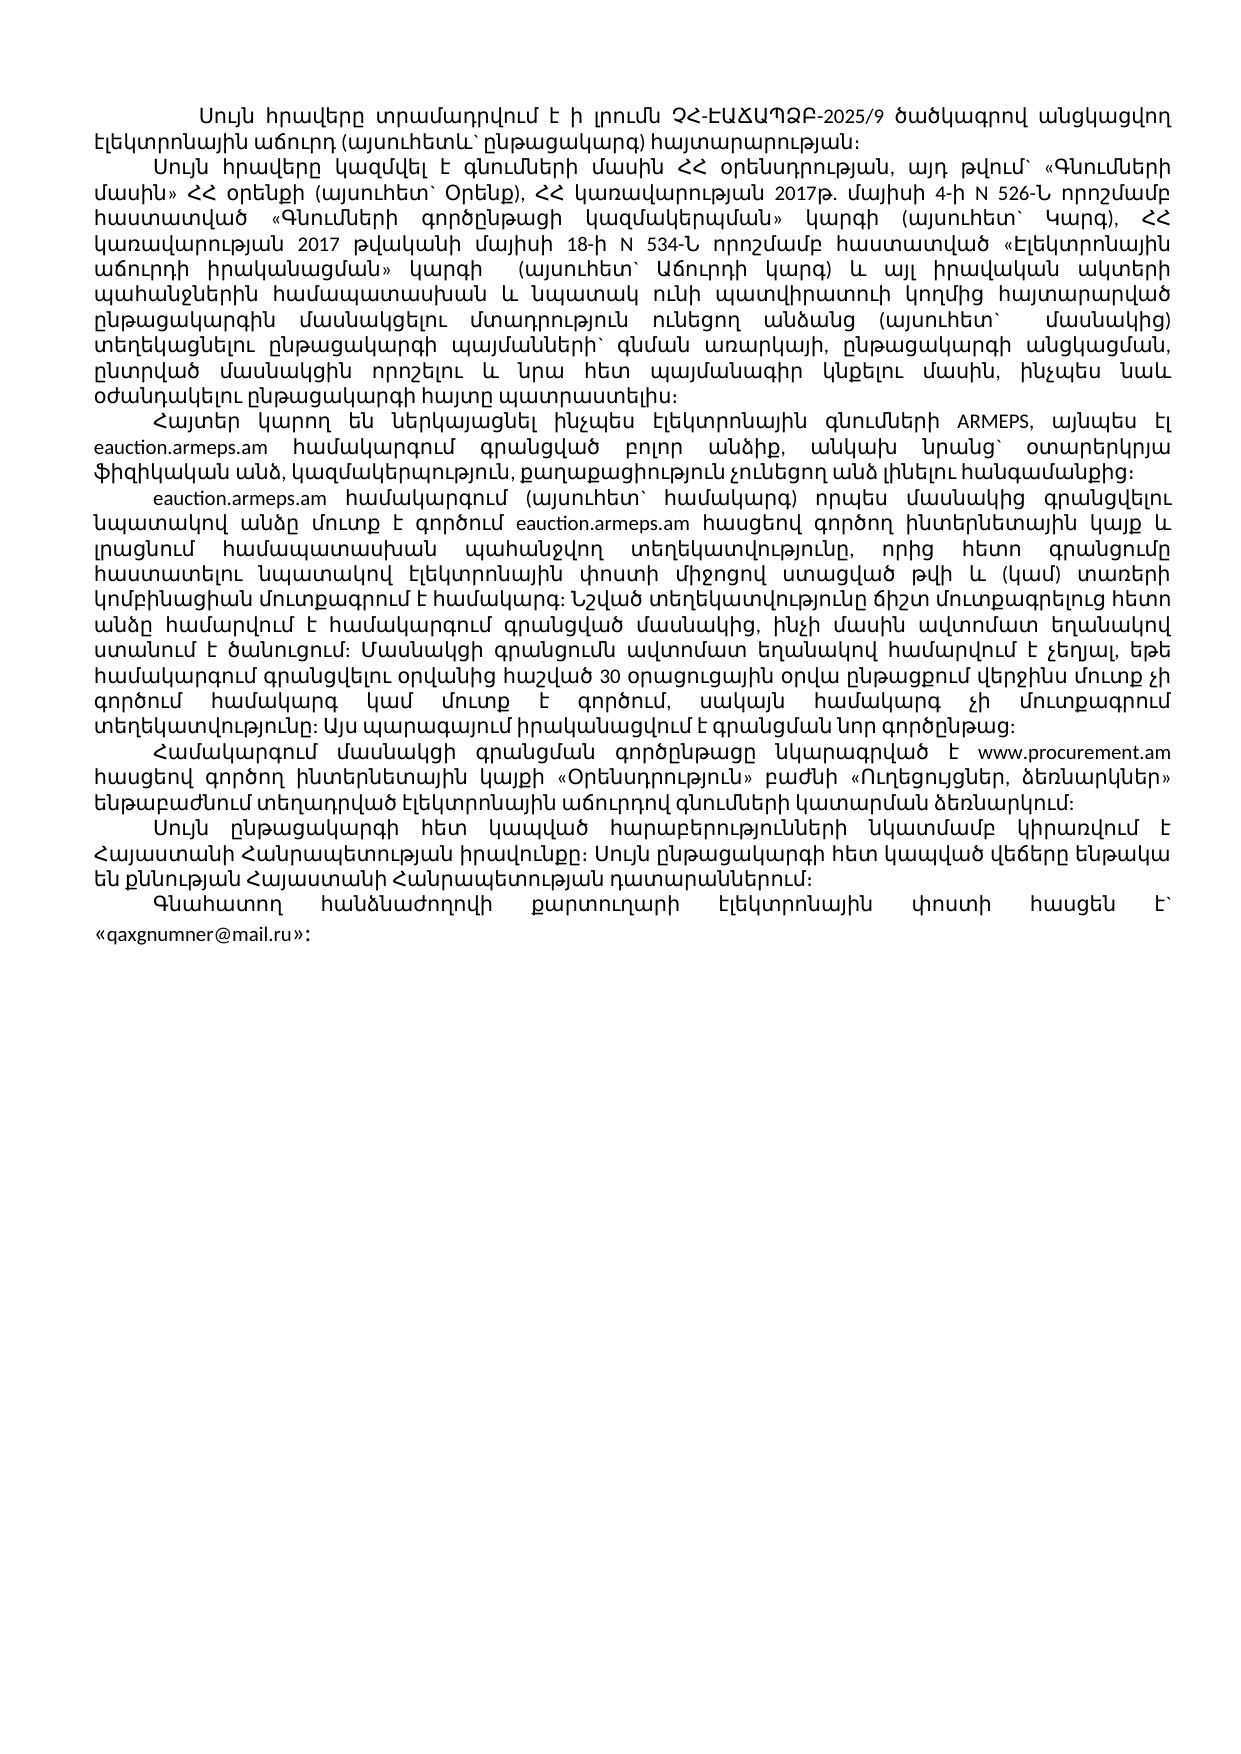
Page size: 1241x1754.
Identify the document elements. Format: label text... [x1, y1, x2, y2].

text Սույն ընթացակարգի հետ կապված հարաբերությունների նկատմամբ կիրառվում է Հայաստանի Հանրապետության իրավունքը։ Սույն ընթացակարգի հետ կապված վեճերը ենթակա են քննության Հայաստանի Հանրապետության դատարաններում։ [94, 815, 1171, 892]
text Հայտեր կարող են ներկայացնել ինչպես էլեկտրոնային գնումների ARMEPS, այնպես էլ eauction.armeps.am համակարգում գրանցված բոլոր անձիք, անկախ նրանց` օտարերկրյա ֆիզիկական անձ, կազմակերպություն, քաղաքացիություն չունեցող անձ լինելու հանգամանքից։ [94, 409, 1171, 485]
text eauction.armeps.am համակարգում (այսուհետ` համակարգ) որպես մասնակից գրանցվելու նպատակով անձը մուտք է գործում eauction.armeps.am հասցեով գործող ինտերնետային կայք և լրացնում համապատասխան պահանջվող տեղեկատվությունը, որից հետո գրանցումը հաստատելու նպատակով էլեկտրոնային փոստի միջոցով ստացված թվի և (կամ) տառերի կոմբինացիան մուտքագրում է համակարգ: Նշված տեղեկատվությունը ճիշտ մուտքագրելուց հետո անձը համարվում է համակարգում գրանցված մասնակից, ինչի մասին ավտոմատ եղանակով ստանում է ծանուցում: Մասնակցի գրանցումն ավտոմատ եղանակով համարվում է չեղյալ, եթե համակարգում գրանցվելու օրվանից հաշված 30 օրացուցային օրվա ընթացքում վերջինս մուտք չի գործում համակարգ կամ մուտք է գործում, սակայն համակարգ չի մուտքագրում տեղեկատվությունը: Այս պարագայում իրականացվում է գրանցման նոր գործընթաց: [94, 485, 1171, 739]
text Սույն հրավերը տրամադրվում է ի լրումն ՉՀ-ԷԱՃԱՊՁԲ-2025/9 ծածկագրով անցկացվող էլեկտրոնային աճուրդ (այսուհետև` ընթացակարգ) հայտարարության։ [94, 104, 1171, 154]
text Գնահատող հանձնաժողովի քարտուղարի էլեկտրոնային փոստի հասցեն է` «qaxgnumner@mail.ru»: [94, 892, 1171, 948]
text Սույն հրավերը կազմվել է գնումների մասին ՀՀ օրենսդրության, այդ թվում` «Գնումների մասին» ՀՀ օրենքի (այսուհետ` Օրենք), ՀՀ կառավարության 2017թ. մայիսի 4-ի N 526-Ն որոշմամբ հաստատված «Գնումների գործընթացի կազմակերպման» կարգի (այսուհետ` Կարգ), ՀՀ կառավարության 2017 թվականի մայիսի 18-ի N 534-Ն որոշմամբ հաստատված «Էլեկտրոնային աճուրդի իրականացման» կարգի (այսուհետ` Աճուրդի կարգ) և այլ իրավական ակտերի պահանջներին համապատասխան և նպատակ ունի պատվիրատուի կողմից հայտարարված ընթացակարգին մասնակցելու մտադրություն ունեցող անձանց (այսուհետ` մասնակից) տեղեկացնելու ընթացակարգի պայմանների` գնման առարկայի, ընթացակարգի անցկացման, ընտրված մասնակցին որոշելու և նրա հետ պայմանագիր կնքելու մասին, ինչպես նաև օժանդակելու ընթացակարգի հայտը պատրաստելիս։ [94, 154, 1171, 409]
text Համակարգում մասնակցի գրանցման գործընթացը նկարագրված է www.procurement.am հասցեով գործող ինտերնետային կայքի «Օրենսդրություն» բաժնի «Ուղեցույցներ, ձեռնարկներ» ենթաբաժնում տեղադրված էլեկտրոնային աճուրդով գնումների կատարման ձեռնարկում: [94, 739, 1171, 815]
